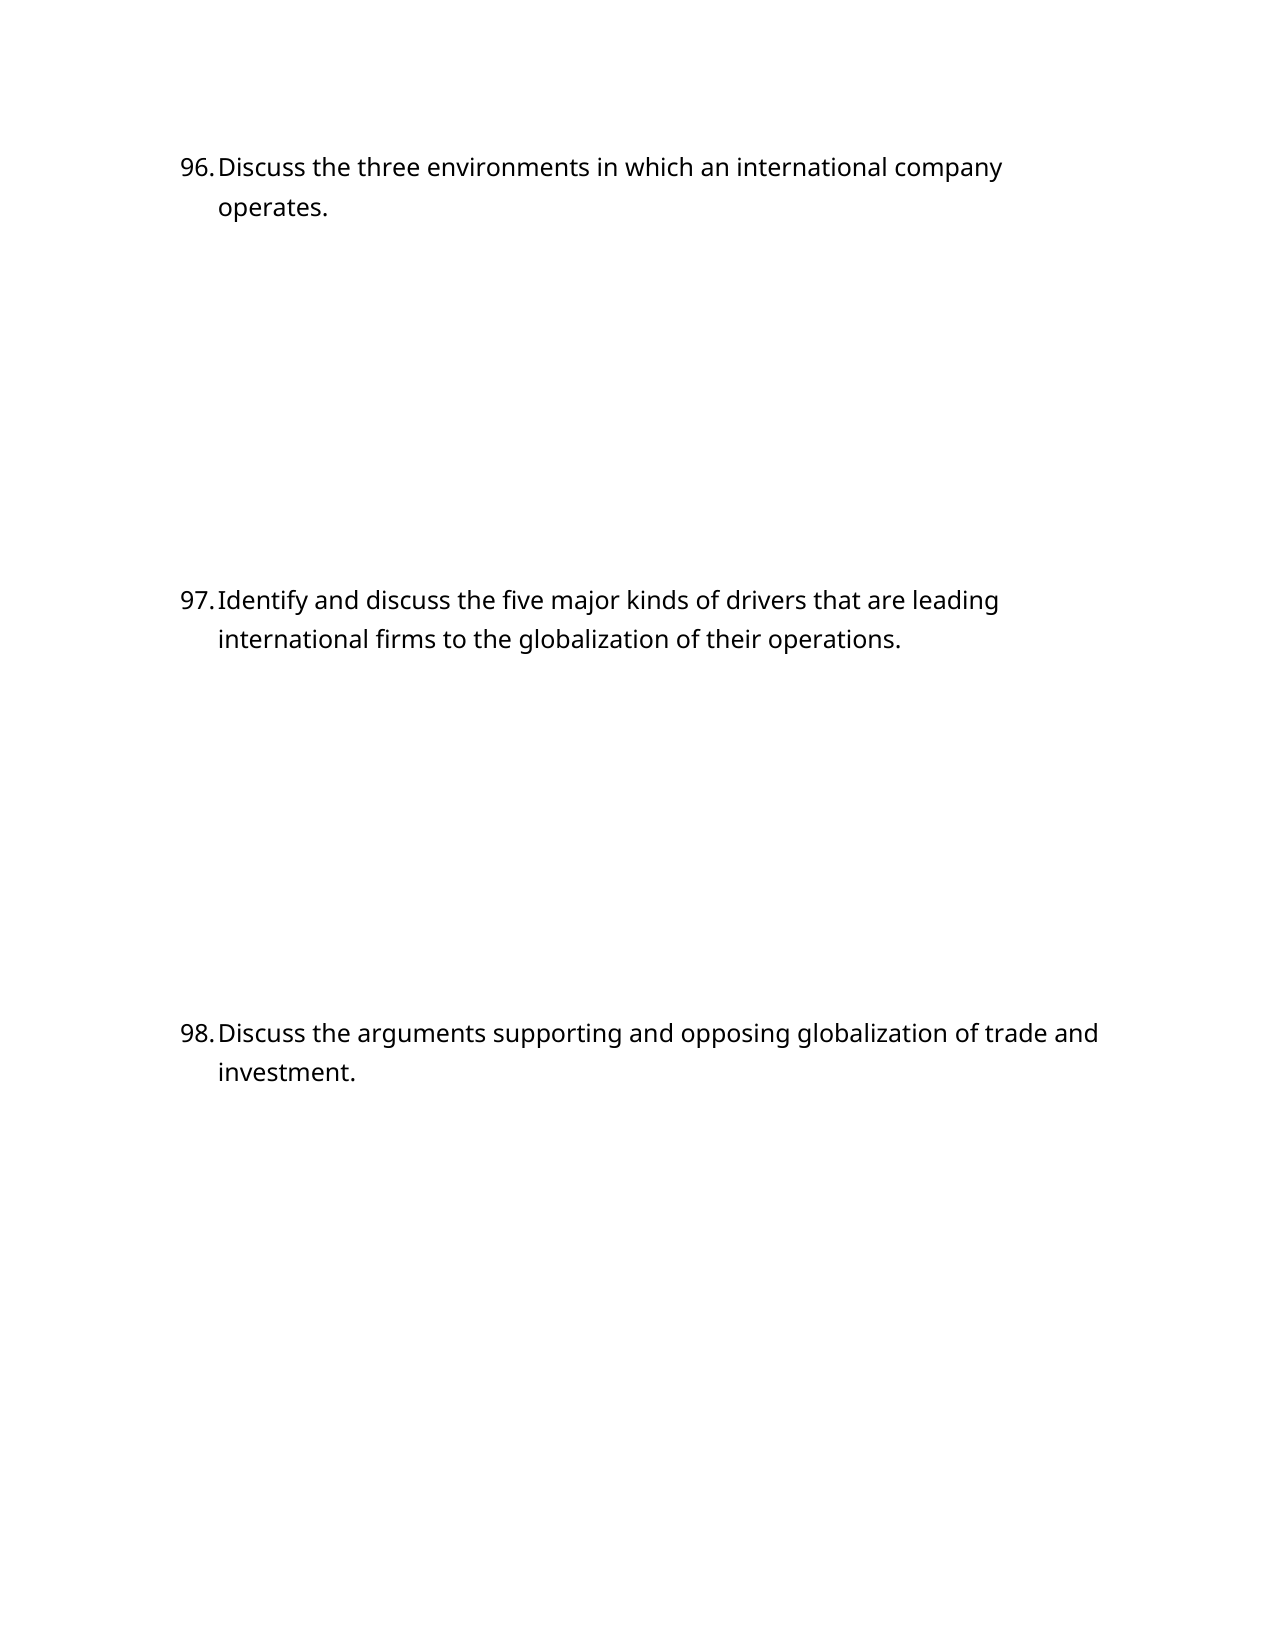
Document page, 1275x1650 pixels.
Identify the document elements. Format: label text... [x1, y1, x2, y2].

table_header Identify and discuss the five major kinds of drivers that are leading international firms to the globalization of their operations. [218, 583, 1125, 986]
table_header 96. [180, 150, 218, 553]
table_header 98. [180, 1015, 218, 1418]
table_header Discuss the arguments supporting and opposing globalization of trade and investment. [218, 1015, 1125, 1418]
table_header Discuss the three environments in which an international company operates. [218, 150, 1125, 553]
table_header 97. [180, 583, 218, 986]
